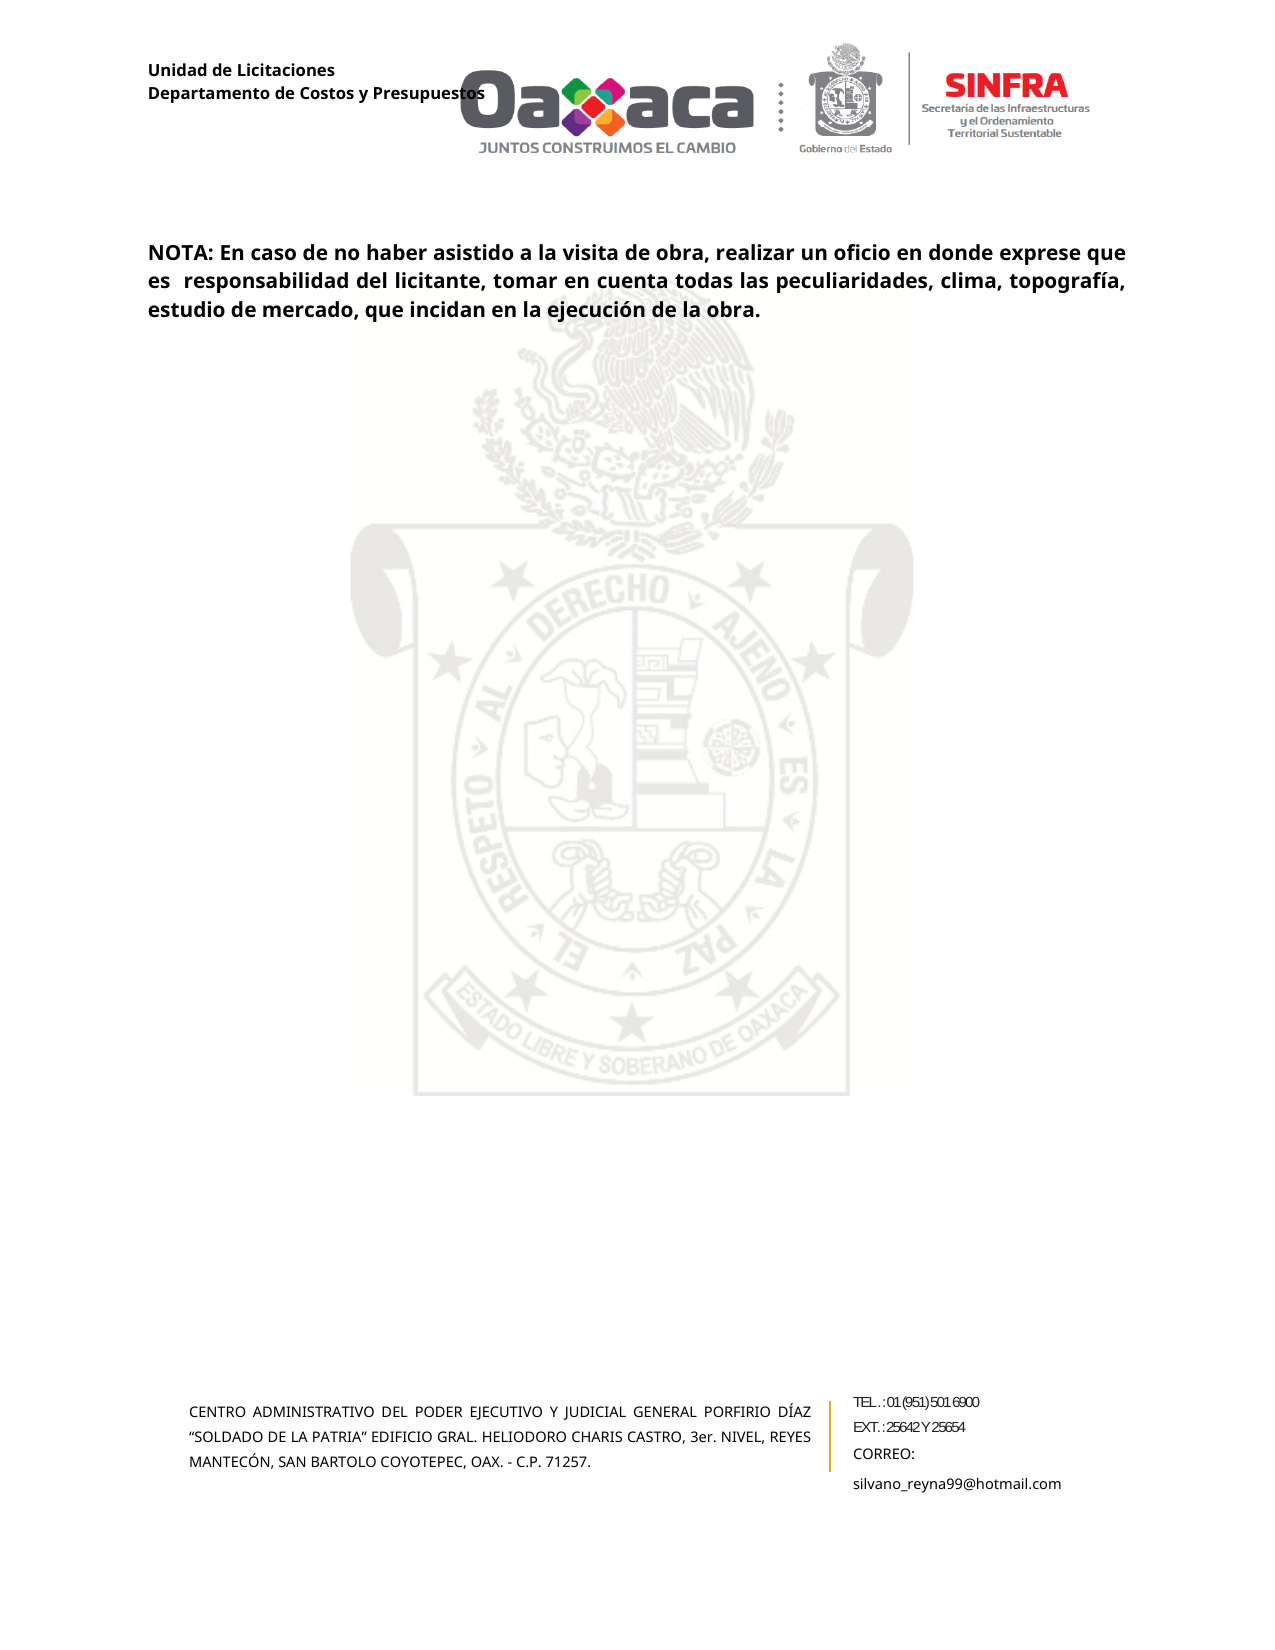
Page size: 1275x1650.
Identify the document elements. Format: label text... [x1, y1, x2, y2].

picture [420, 34, 1122, 163]
picture [349, 323, 914, 1096]
text NOTA: En caso de no haber asistido a la visita de obra, realizar un oficio en donde exprese que es responsabilidad del licitante, tomar en cuenta todas las peculiaridades, clima, topografía, estudio de mercado, que incidan en la ejecución de la obra. [148, 238, 1127, 323]
